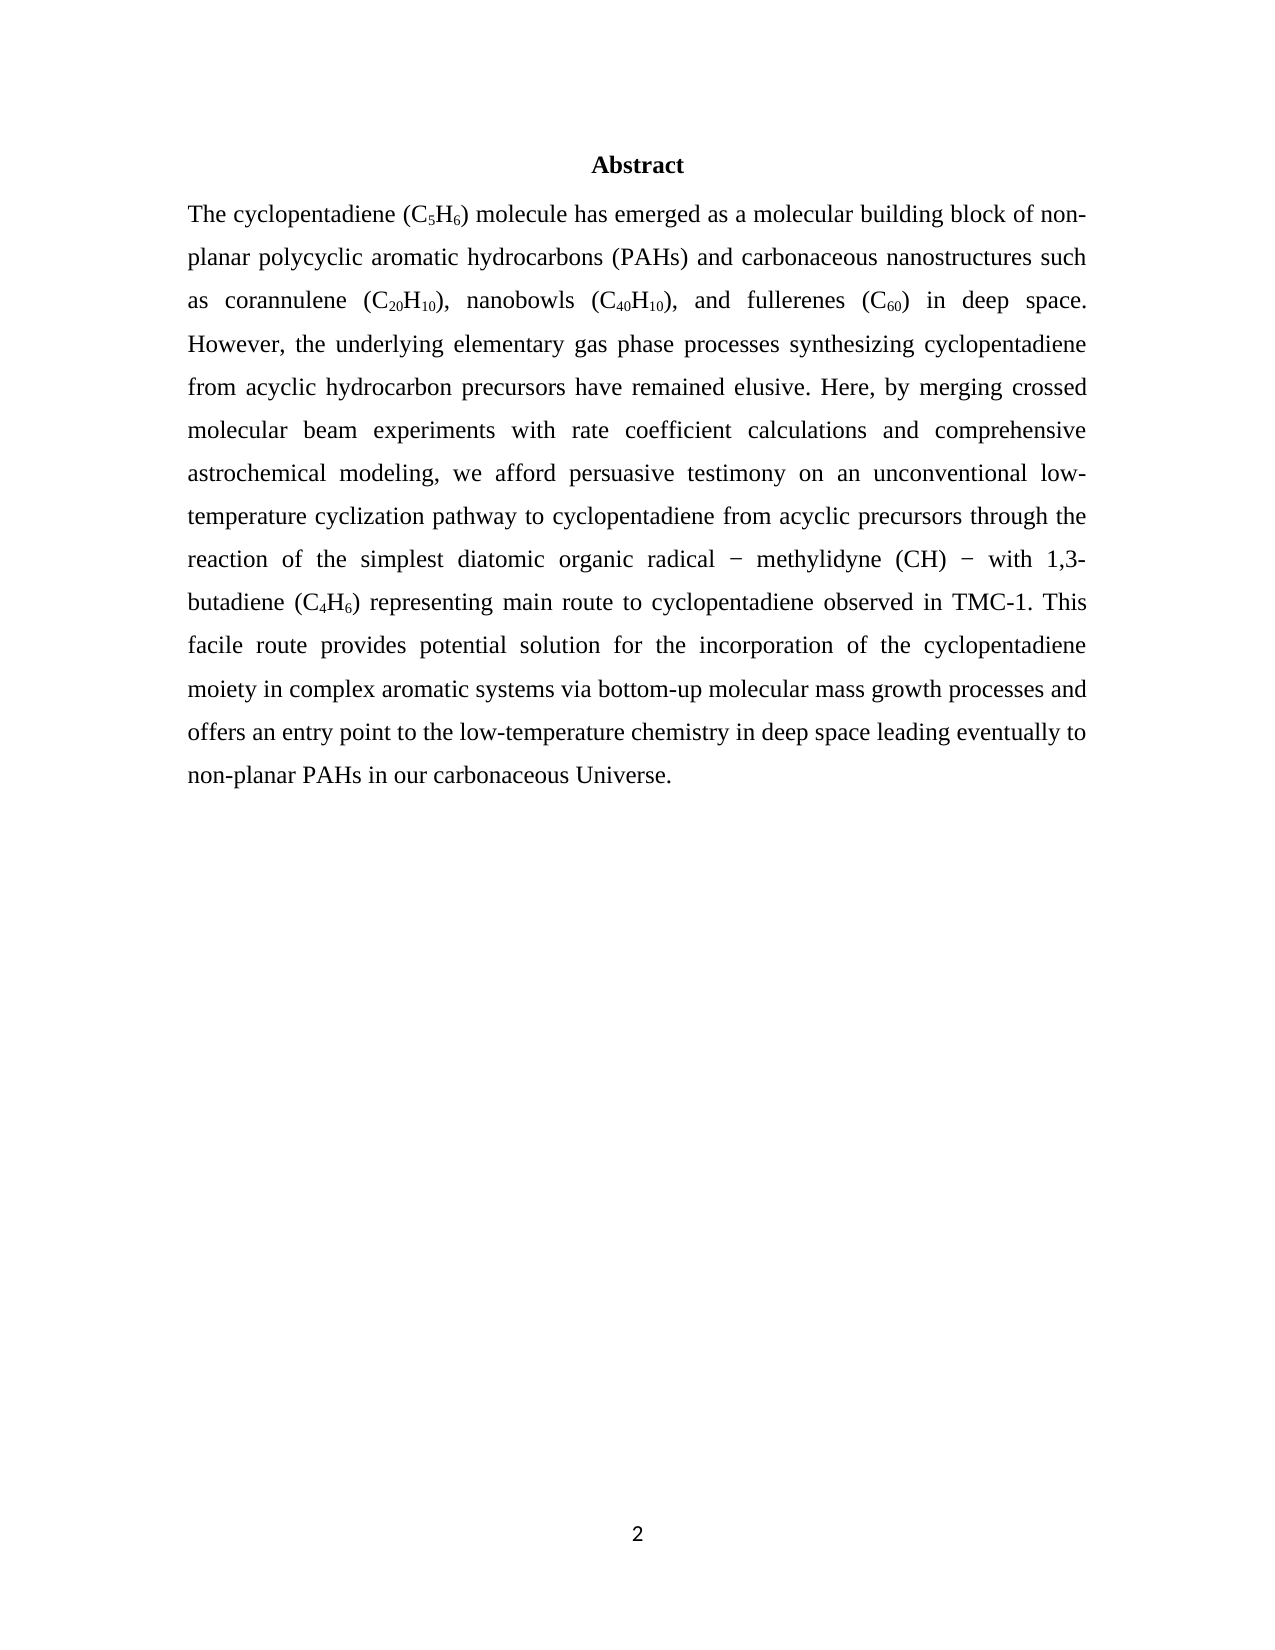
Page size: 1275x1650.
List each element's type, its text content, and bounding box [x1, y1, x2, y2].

text The cyclopentadiene (C5H6) molecule has emerged as a molecular building block of non-planar polycyclic aromatic hydrocarbons (PAHs) and carbonaceous nanostructures such as corannulene (C20H10), nanobowls (C40H10), and fullerenes (C60) in deep space. However, the underlying elementary gas phase processes synthesizing cyclopentadiene from acyclic hydrocarbon precursors have remained elusive. Here, by merging crossed molecular beam experiments with rate coefficient calculations and comprehensive astrochemical modeling, we afford persuasive testimony on an unconventional low-temperature cyclization pathway to cyclopentadiene from acyclic precursors through the reaction of the simplest diatomic organic radical − methylidyne (CH) − with 1,3-butadiene (C4H6) representing main route to cyclopentadiene observed in TMC-1. This facile route provides potential solution for the incorporation of the cyclopentadiene moiety in complex aromatic systems via bottom-up molecular mass growth processes and offers an entry point to the low-temperature chemistry in deep space leading eventually to non-planar PAHs in our carbonaceous Universe. [187, 199, 1087, 789]
text Abstract [187, 150, 1087, 179]
